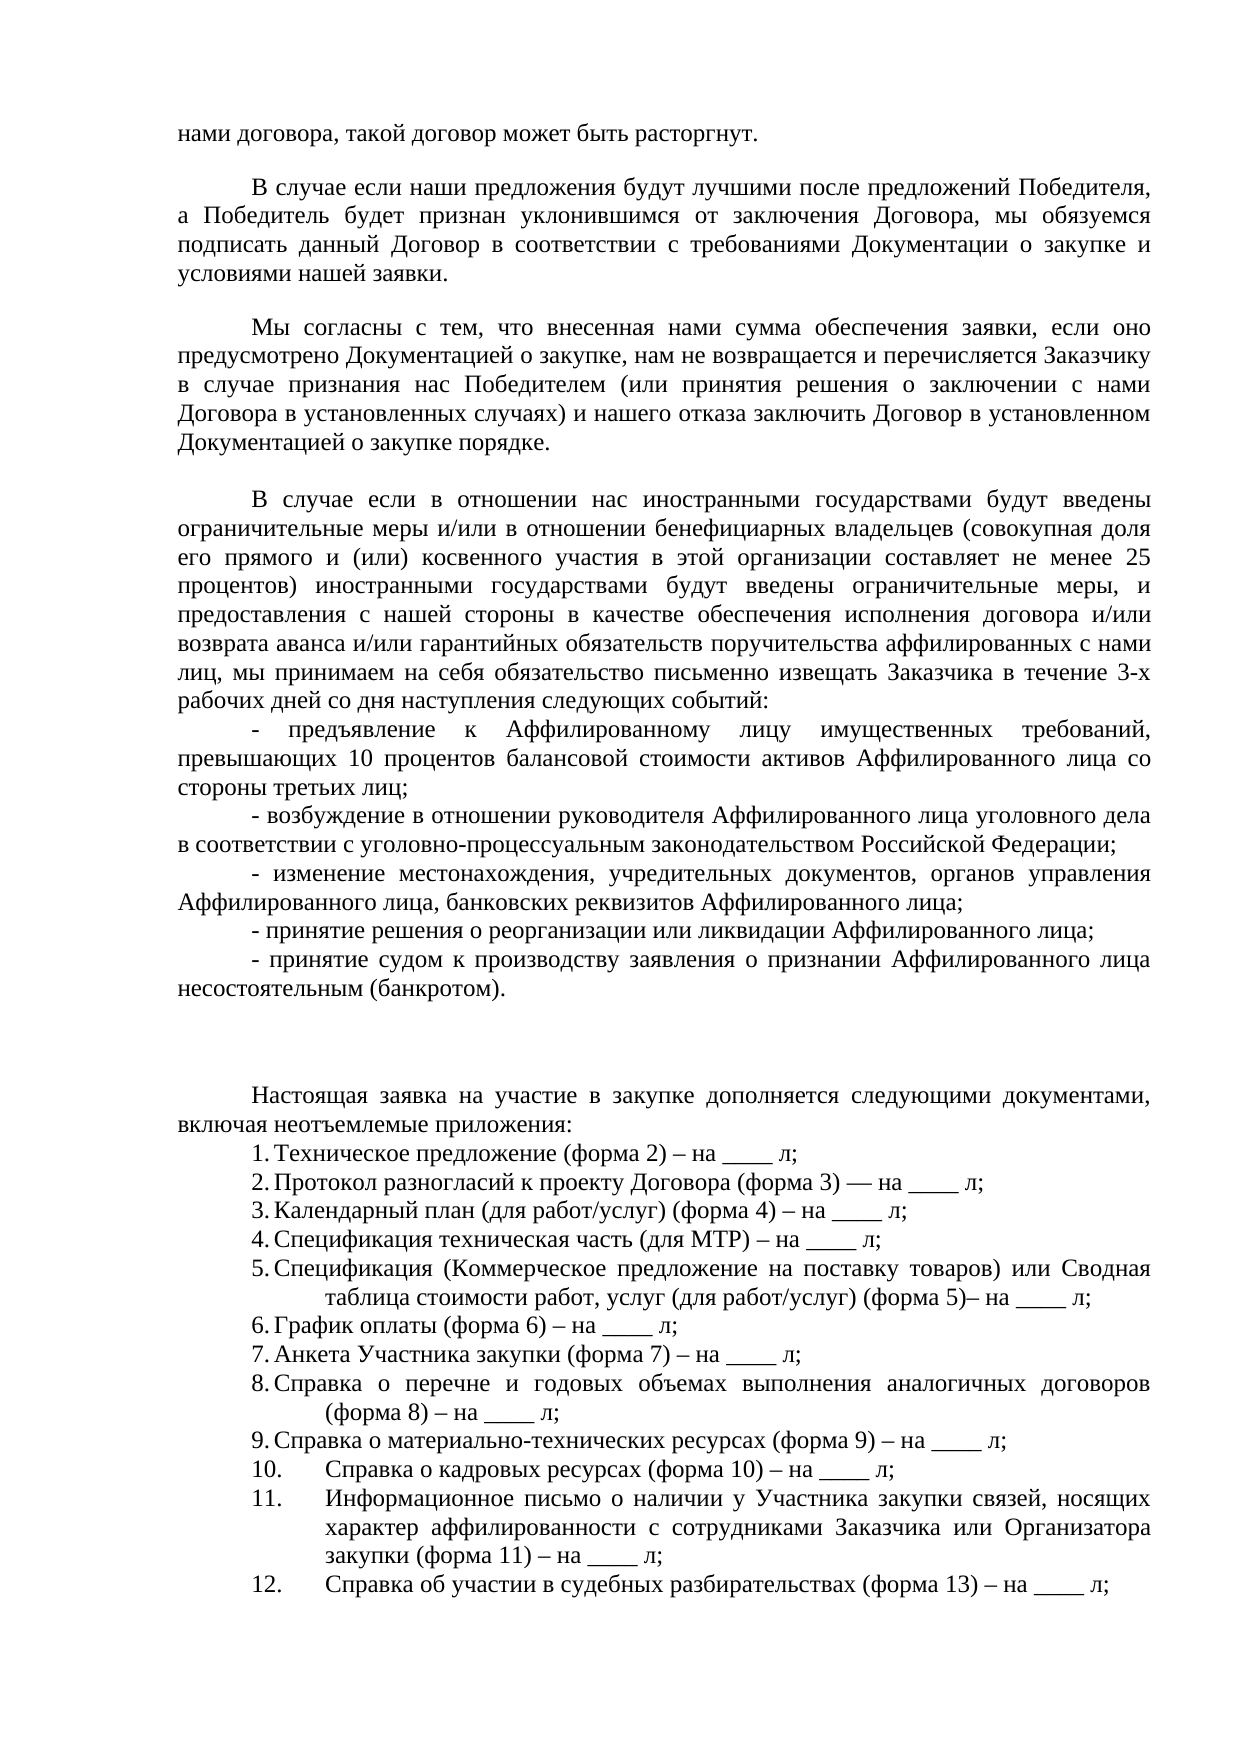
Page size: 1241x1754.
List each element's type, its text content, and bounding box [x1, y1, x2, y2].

text Мы согласны с тем, что внесенная нами сумма обеспечения заявки, если оно предусмотрено Документацией о закупке, нам не возвращается и перечисляется Заказчику в случае признания нас Победителем (или принятия решения о заключении с нами Договора в установленных случаях) и нашего отказа заключить Договор в установленном Документацией о закупке порядке. [177, 312, 1152, 456]
list Протокол разногласий к проекту Договора (форма 3) — на ____ л; [251, 1167, 1152, 1196]
list Техническое предложение (форма 2) – на ____ л; [251, 1138, 1152, 1167]
list Анкета Участника закупки (форма 7) – на ____ л; [251, 1339, 1152, 1368]
text - изменение местонахождения, учредительных документов, органов управления Аффилированного лица, банковских реквизитов Аффилированного лица; [177, 858, 1152, 916]
text В случае если в отношении нас иностранными государствами будут введены ограничительные меры и/или в отношении бенефициарных владельцев (совокупная доля его прямого и (или) косвенного участия в этой организации составляет не менее 25 процентов) иностранными государствами будут введены ограничительные меры, и предоставления с нашей стороны в качестве обеспечения исполнения договора и/или возврата аванса и/или гарантийных обязательств поручительства аффилированных с нами лиц, мы принимаем на себя обязательство письменно извещать Заказчика в течение 3-х рабочих дней со дня наступления следующих событий: [177, 484, 1152, 714]
list Справка об участии в судебных разбирательствах (форма 13) – на ____ л; [251, 1569, 1152, 1598]
list Справка о кадровых ресурсах (форма 10) – на ____ л; [251, 1454, 1152, 1483]
list Информационное письмо о наличии у Участника закупки связей, носящих характер аффилированности с сотрудниками Заказчика или Организатора закупки (форма 11) – на ____ л; [251, 1483, 1152, 1569]
list Спецификация (Коммерческое предложение на поставку товаров) или Сводная таблица стоимости работ, услуг (для работ/услуг) (форма 5)– на ____ л; [251, 1253, 1152, 1311]
text - возбуждение в отношении руководителя Аффилированного лица уголовного дела в соответствии с уголовно-процессуальным законодательством Российской Федерации; [177, 801, 1152, 858]
text Настоящая заявка на участие в закупке дополняется следующими документами, включая неотъемлемые приложения: [177, 1081, 1152, 1138]
text - принятие решения о реорганизации или ликвидации Аффилированного лица; [177, 916, 1152, 944]
list График оплаты (форма 6) – на ____ л; [251, 1311, 1152, 1339]
text В случае если наши предложения будут лучшими после предложений Победителя, а Победитель будет признан уклонившимся от заключения Договора, мы обязуемся подписать данный Договор в соответствии с требованиями Документации о закупке и условиями нашей заявки. [177, 172, 1152, 287]
list Справка о перечне и годовых объемах выполнения аналогичных договоров (форма 8) – на ____ л; [251, 1368, 1152, 1426]
list Спецификация техническая часть (для МТР) – на ____ л; [251, 1224, 1152, 1253]
list Календарный план (для работ/услуг) (форма 4) – на ____ л; [251, 1196, 1152, 1224]
list Справка о материально-технических ресурсах (форма 9) – на ____ л; [251, 1426, 1152, 1454]
text - предъявление к Аффилированному лицу имущественных требований, превышающих 10 процентов балансовой стоимости активов Аффилированного лица со стороны третьих лиц; [177, 714, 1152, 801]
text - принятие судом к производству заявления о признании Аффилированного лица несостоятельным (банкротом). [177, 944, 1152, 1002]
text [177, 118, 1152, 147]
